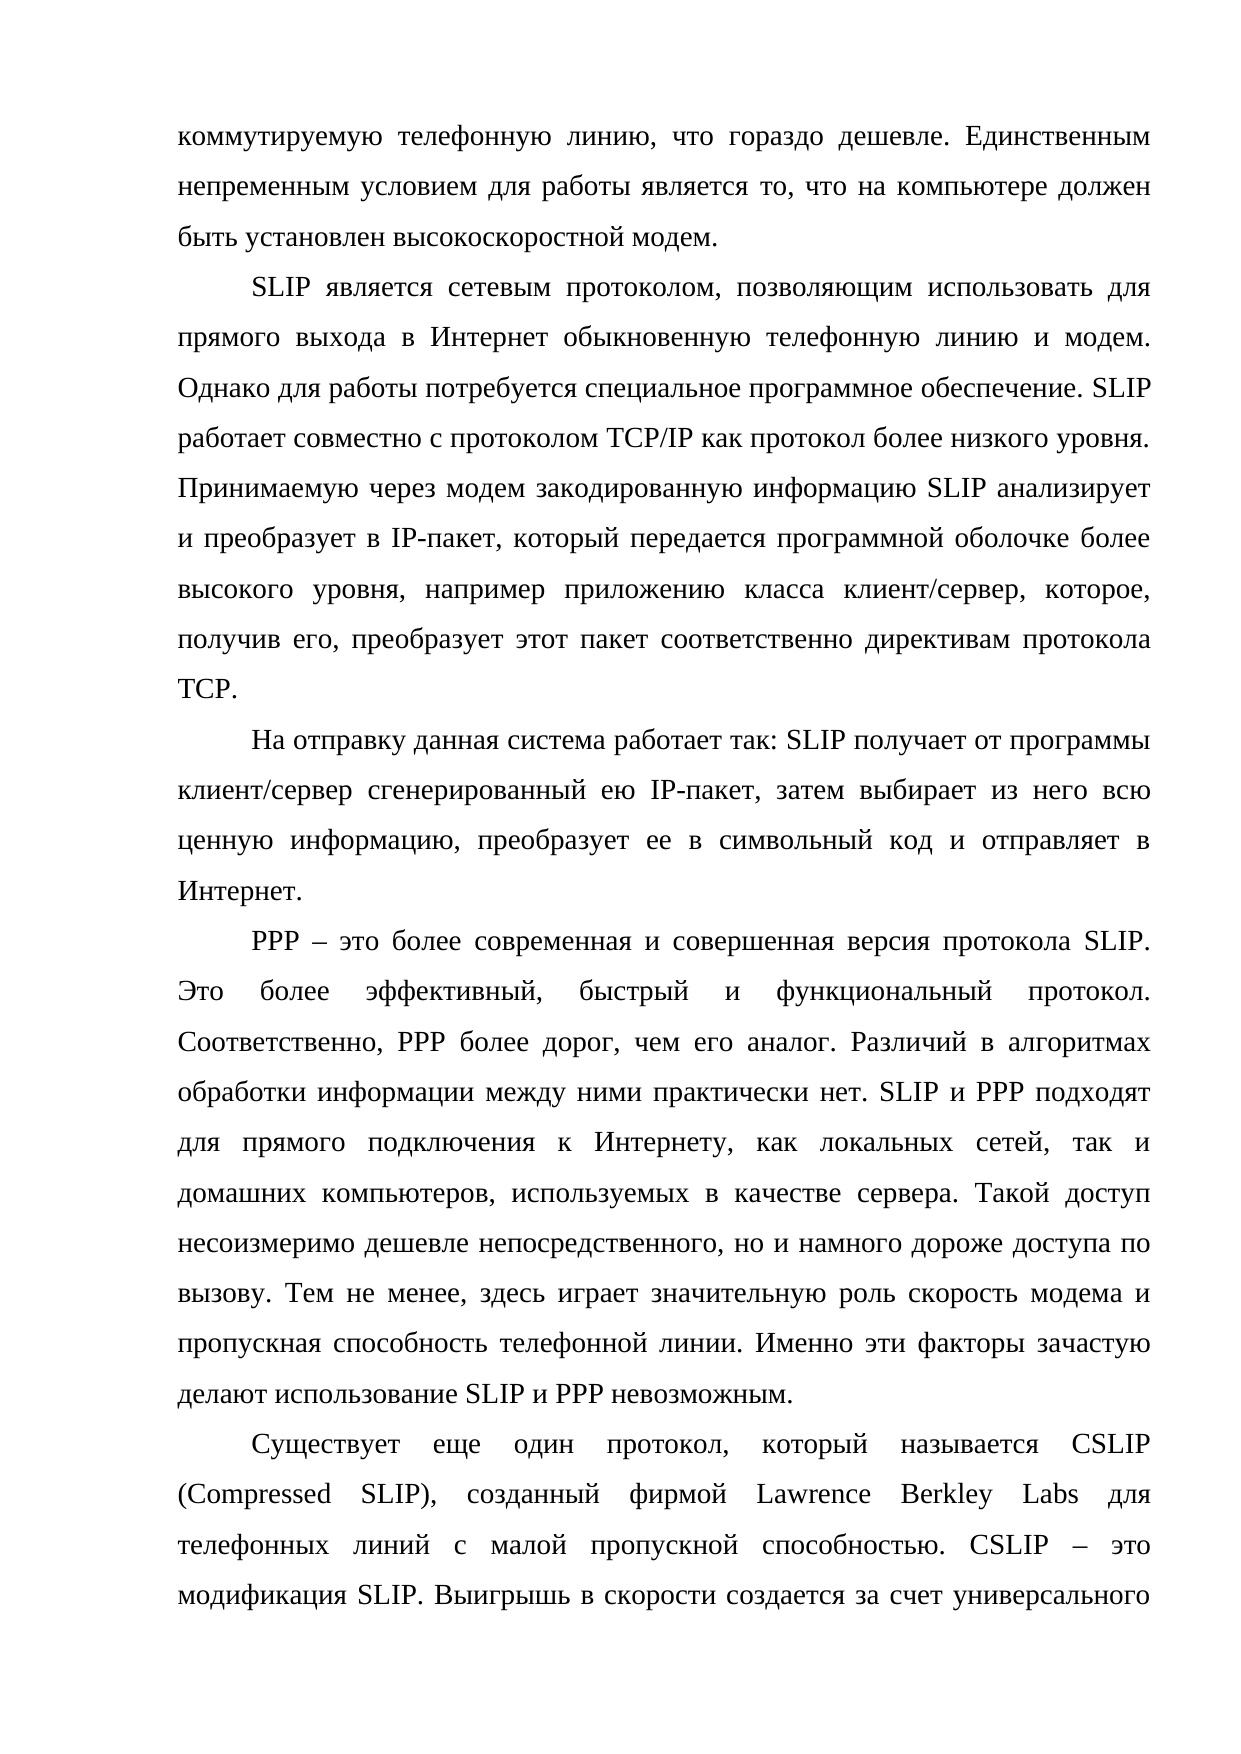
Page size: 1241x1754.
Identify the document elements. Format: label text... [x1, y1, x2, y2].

text РРР – это более современная и совершенная версия протокола SLIP. Это более эффективный, быстрый и функциональный протокол. Соответственно, РРР более дорог, чем его аналог. Различий в алгоритмах обработки информации между ними практически нет. SLIP и РРР подходят для прямого подключения к Интернету, как локальных сетей, так и домашних компьютеров, используемых в качестве сервера. Такой доступ несоизмеримо дешевле непосредственного, но и намного дороже доступа по вызову. Тем не менее, здесь играет значительную роль скорость модема и пропускная способность телефонной линии. Именно эти факторы зачастую делают использование SLIP и РРР невозможным. [177, 923, 1152, 1409]
text SLIP является сетевым протоколом, позволяющим использовать для прямого выхода в Интернет обыкновенную телефонную линию и модем. Однако для работы потребуется специальное программное обеспечение. SLIP работает совместно с протоколом ТСР/IР как протокол более низкого уровня. Принимаемую через модем закодированную информацию SLIP анализирует и преобразует в IP-пакет, который передается программной оболочке более высокого уровня, например приложению класса клиент/сервер, которое, получив его, преобразует этот пакет соответственно директивам протокола TCP. [177, 269, 1152, 705]
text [177, 118, 1152, 252]
text На отправку данная система работает так: SLIP получает от программы клиент/сервер сгенерированный ею IP-пакет, затем выбирает из него всю ценную информацию, преобразует ее в символьный код и отправляет в Интернет. [177, 722, 1152, 906]
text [177, 1426, 1152, 1611]
